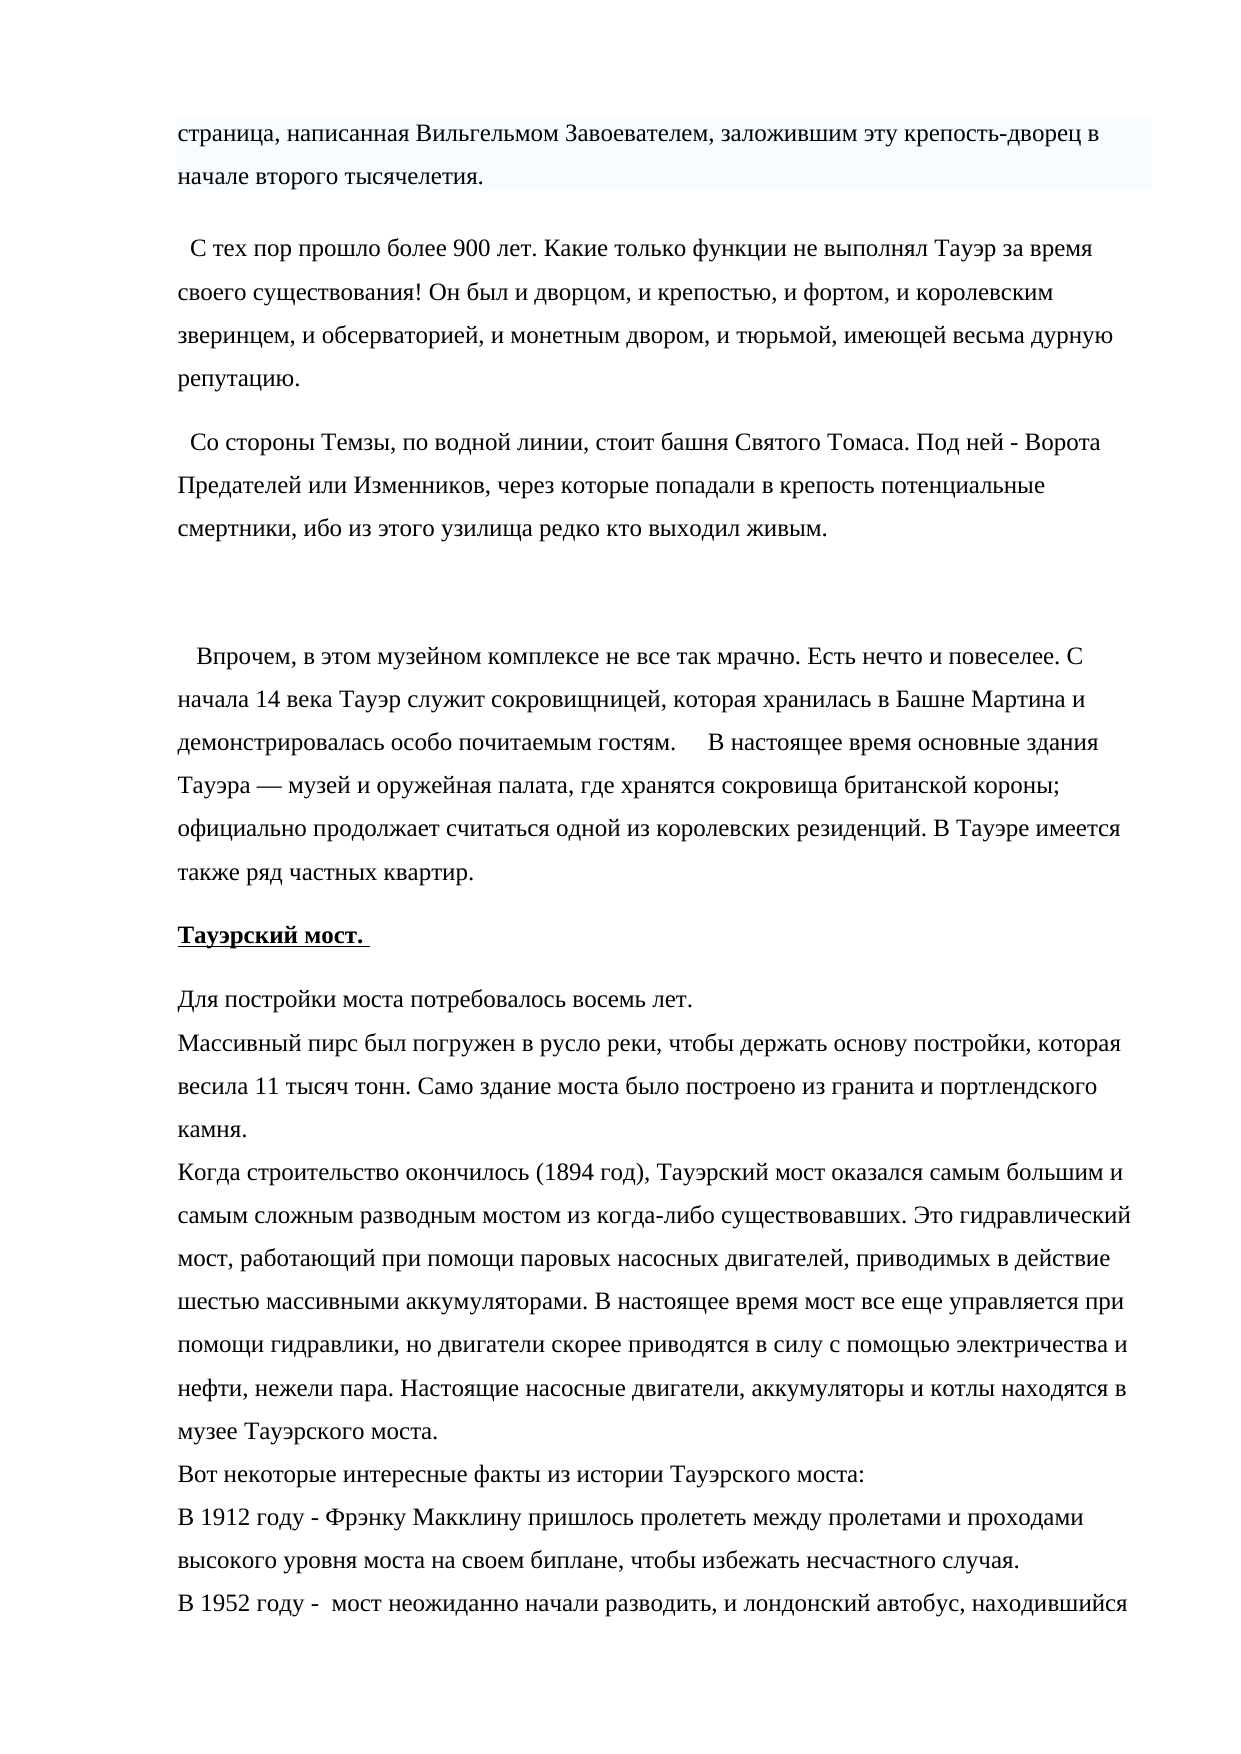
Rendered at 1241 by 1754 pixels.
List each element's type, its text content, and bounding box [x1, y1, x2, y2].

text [177, 118, 1152, 190]
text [177, 984, 1152, 1617]
text Впрочем, в этом музейном комплексе не все так мрачно. Есть нечто и повеселее. С начала 14 века Тауэр служит сокровищницей, которая хранилась в Башне Мартина и демонстрировалась особо почитаемым гостям. В настоящее время основные здания Тауэра — музей и оружейная палата, где хранятся сокровища британской короны; официально продолжает считаться одной из королевских резиденций. В Тауэре имеется также ряд частных квартир. [177, 641, 1152, 885]
text Тауэрский мост. [177, 921, 1152, 949]
text Со стороны Темзы, по водной линии, стоит башня Святого Томаса. Под ней - Ворота Предателей или Изменников, через которые попадали в крепость потенциальные смертники, ибо из этого узилища редко кто выходил живым. [177, 427, 1152, 542]
text С тех пор прошло более 900 лет. Какие только функции не выполнял Тауэр за время своего существования! Он был и дворцом, и крепостью, и фортом, и королевским зверинцем, и обсерваторией, и монетным двором, и тюрьмой, имеющей весьма дурную репутацию. [177, 233, 1152, 392]
